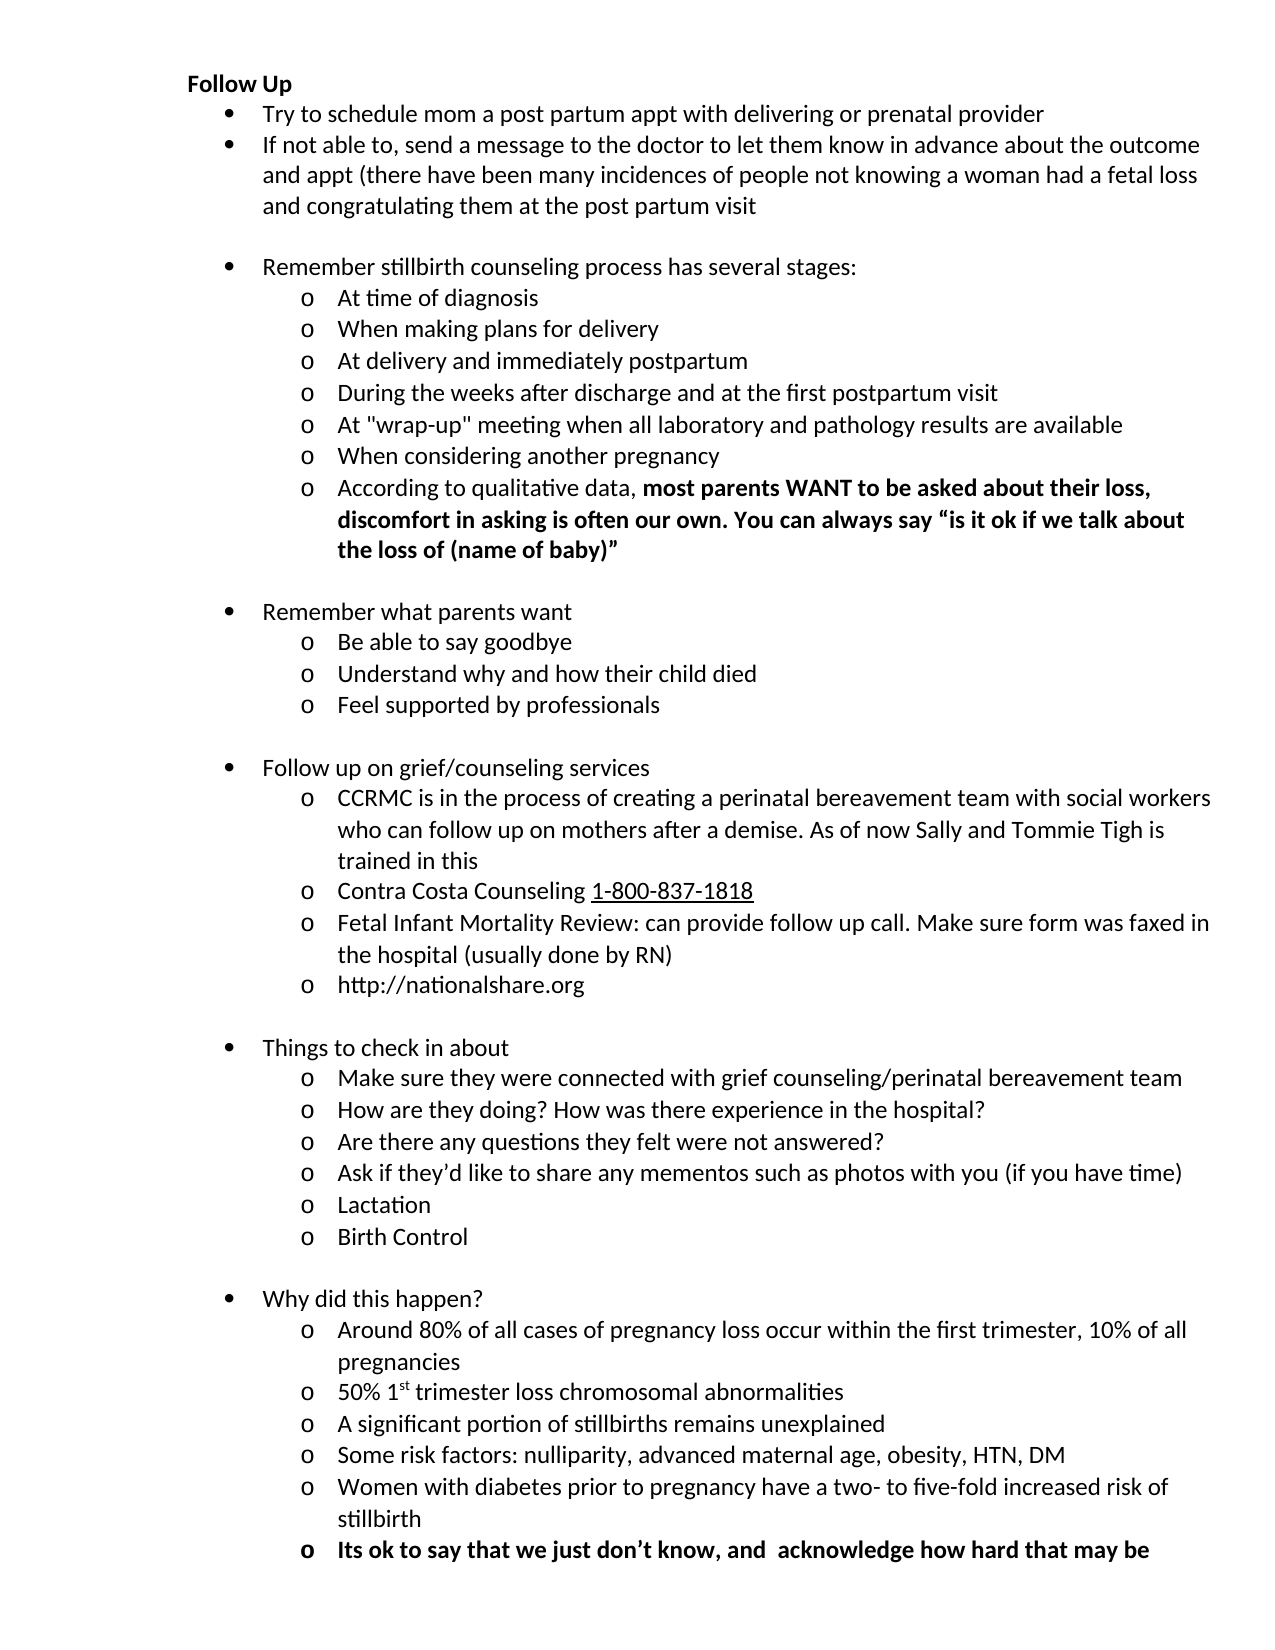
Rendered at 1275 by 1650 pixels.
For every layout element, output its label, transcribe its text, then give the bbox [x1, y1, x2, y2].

list At "wrap-up" meeting when all laboratory and pathology results are available [300, 409, 1219, 441]
list Feel supported by professionals [300, 690, 1219, 721]
list Its ok to say that we just don’t know, and acknowledge how hard that may be [300, 1534, 1219, 1566]
list Around 80% of all cases of pregnancy loss occur within the first trimester, 10% of all pregnancies [300, 1314, 1219, 1376]
list At time of diagnosis [300, 282, 1219, 313]
list A significant portion of stillbirths remains unexplained [300, 1408, 1219, 1440]
list At delivery and immediately postpartum [300, 345, 1219, 377]
list When considering another pregnancy [300, 441, 1219, 472]
list Understand why and how their child died [300, 658, 1219, 690]
list http://nationalshare.org [300, 969, 1219, 1001]
list Birth Control [300, 1221, 1219, 1253]
list Some risk factors: nulliparity, advanced maternal age, obesity, HTN, DM [300, 1440, 1219, 1471]
list Things to check in about [225, 1032, 1219, 1062]
list Why did this happen? [225, 1283, 1219, 1314]
list Fetal Infant Mortality Review: can provide follow up call. Make sure form was faxed in the hospital (usually done by RN) [300, 907, 1219, 969]
list Are there any questions they felt were not answered? [300, 1126, 1219, 1157]
list How are they doing? How was there experience in the hospital? [300, 1094, 1219, 1126]
list Be able to say goodbye [300, 626, 1219, 658]
list Women with diabetes prior to pregnancy have a two- to five-fold increased risk of stillbirth [300, 1471, 1219, 1534]
list If not able to, send a message to the doctor to let them know in advance about the outcome and appt (there have been many incidences of people not knowing a woman had a fetal loss and congratulating them at the post partum visit [225, 129, 1219, 221]
list When making plans for delivery [300, 313, 1219, 345]
list Ask if they’d like to share any mementos such as photos with you (if you have time) [300, 1157, 1219, 1189]
list 50% 1st trimester loss chromosomal abnormalities [300, 1376, 1219, 1408]
list Remember what parents want [225, 596, 1219, 626]
list Make sure they were connected with grief counseling/perinatal bereavement team [300, 1062, 1219, 1094]
list Try to schedule mom a post partum appt with delivering or prenatal provider [225, 98, 1219, 129]
list Remember stillbirth counseling process has several stages: [225, 251, 1219, 282]
list According to qualitative data, most parents WANT to be asked about their loss, discomfort in asking is often our own. You can always say “is it ok if we talk about the loss of (name of baby)” [300, 472, 1219, 565]
list Follow up on grief/counseling services [225, 752, 1219, 782]
list During the weeks after discharge and at the first postpartum visit [300, 377, 1219, 409]
list Contra Costa Counseling 1-800-837-1818 [300, 875, 1219, 907]
list CCRMC is in the process of creating a perinatal bereavement team with social workers who can follow up on mothers after a demise. As of now Sally and Tommie Tigh is trained in this [300, 782, 1219, 875]
text Follow Up [187, 68, 1219, 98]
list Lactation [300, 1189, 1219, 1221]
